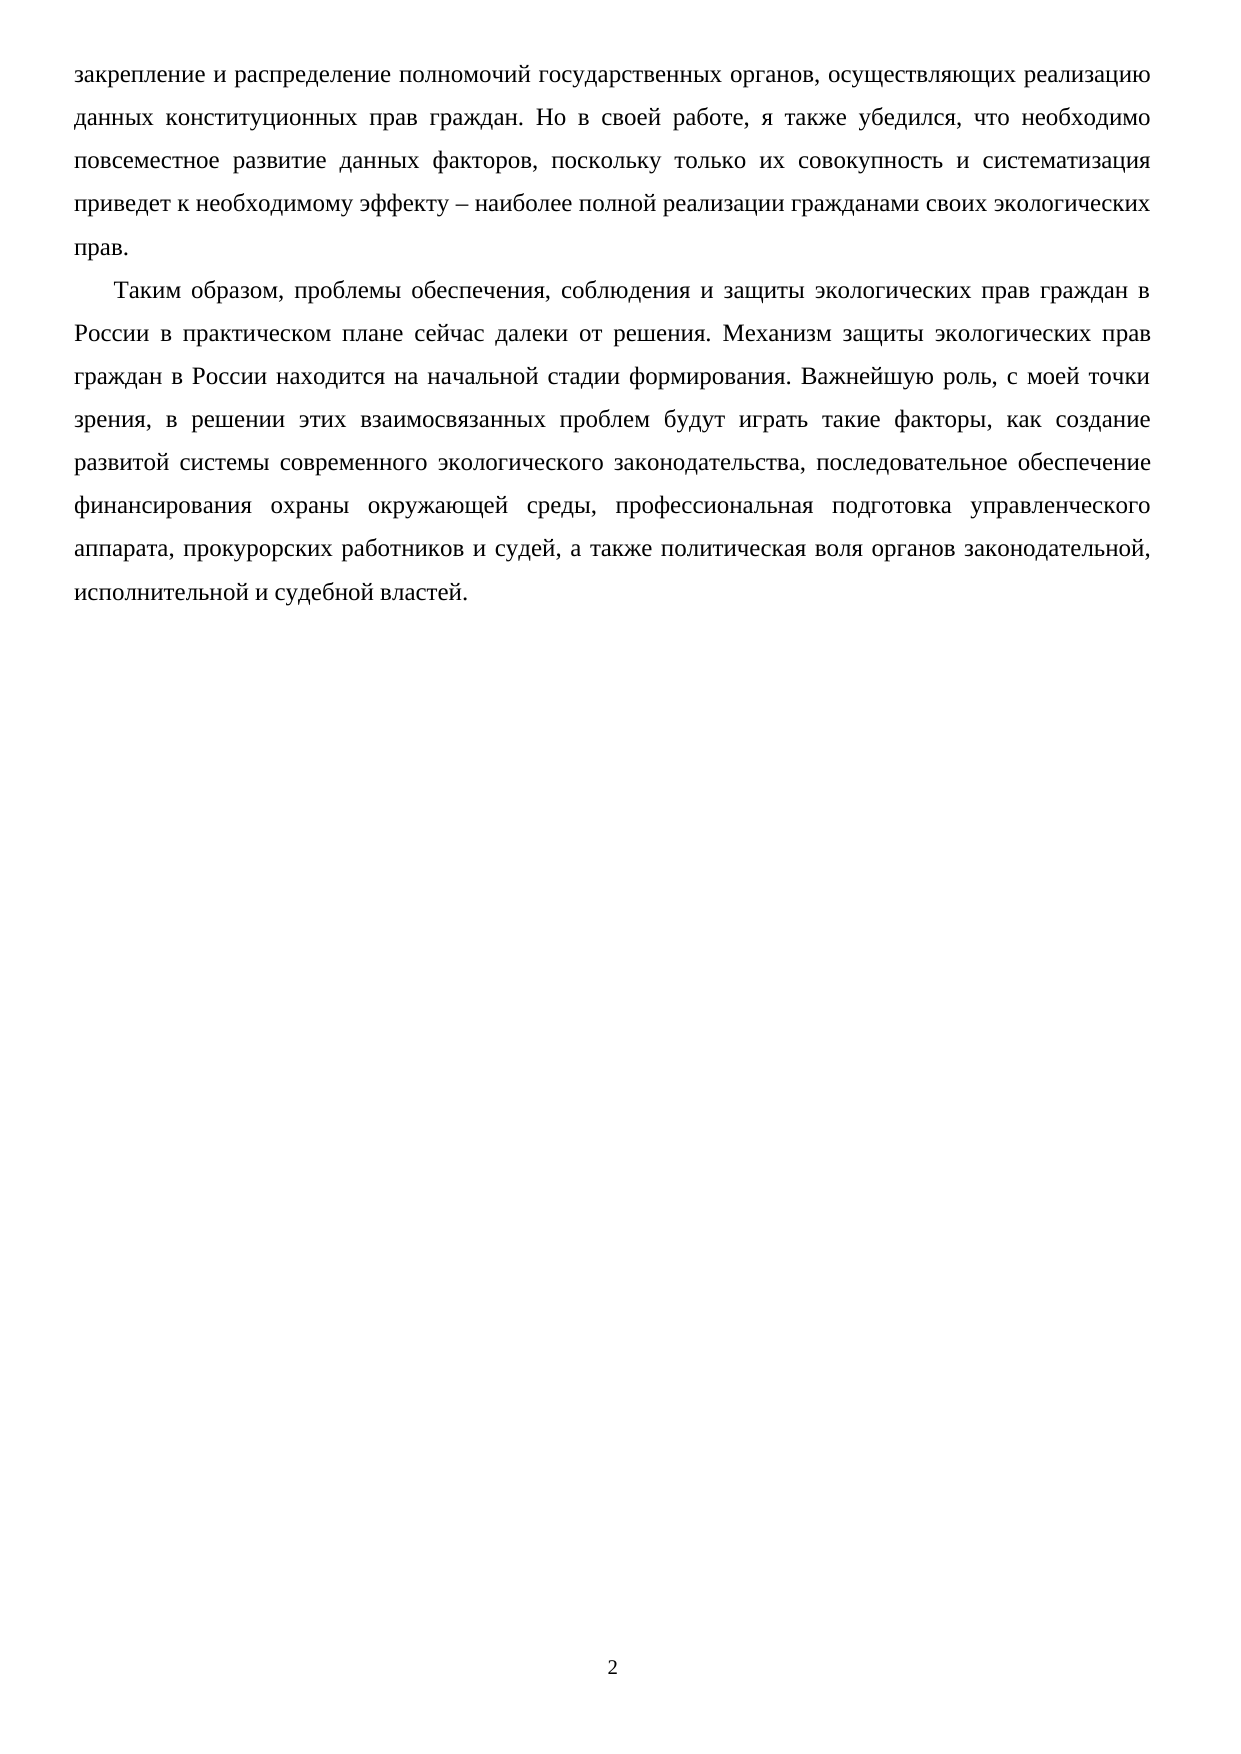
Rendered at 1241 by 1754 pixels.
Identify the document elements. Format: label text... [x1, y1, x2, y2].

text Таким образом, проблемы обеспечения, соблюдения и защиты экологических прав граждан в России в практическом плане сейчас далеки от решения. Механизм защиты экологических прав граждан в России находится на начальной стадии формирования. Важнейшую роль, с моей точки зрения, в решении этих взаимосвязанных проблем будут играть такие факторы, как создание развитой системы современного экологического законодательства, последовательное обеспечение финансирования охраны окружающей среды, профессиональная подготовка управленческого аппарата, прокурорских работников и судей, а также политическая воля органов законодательной, исполнительной и судебной властей. [74, 275, 1152, 605]
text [74, 59, 1152, 260]
